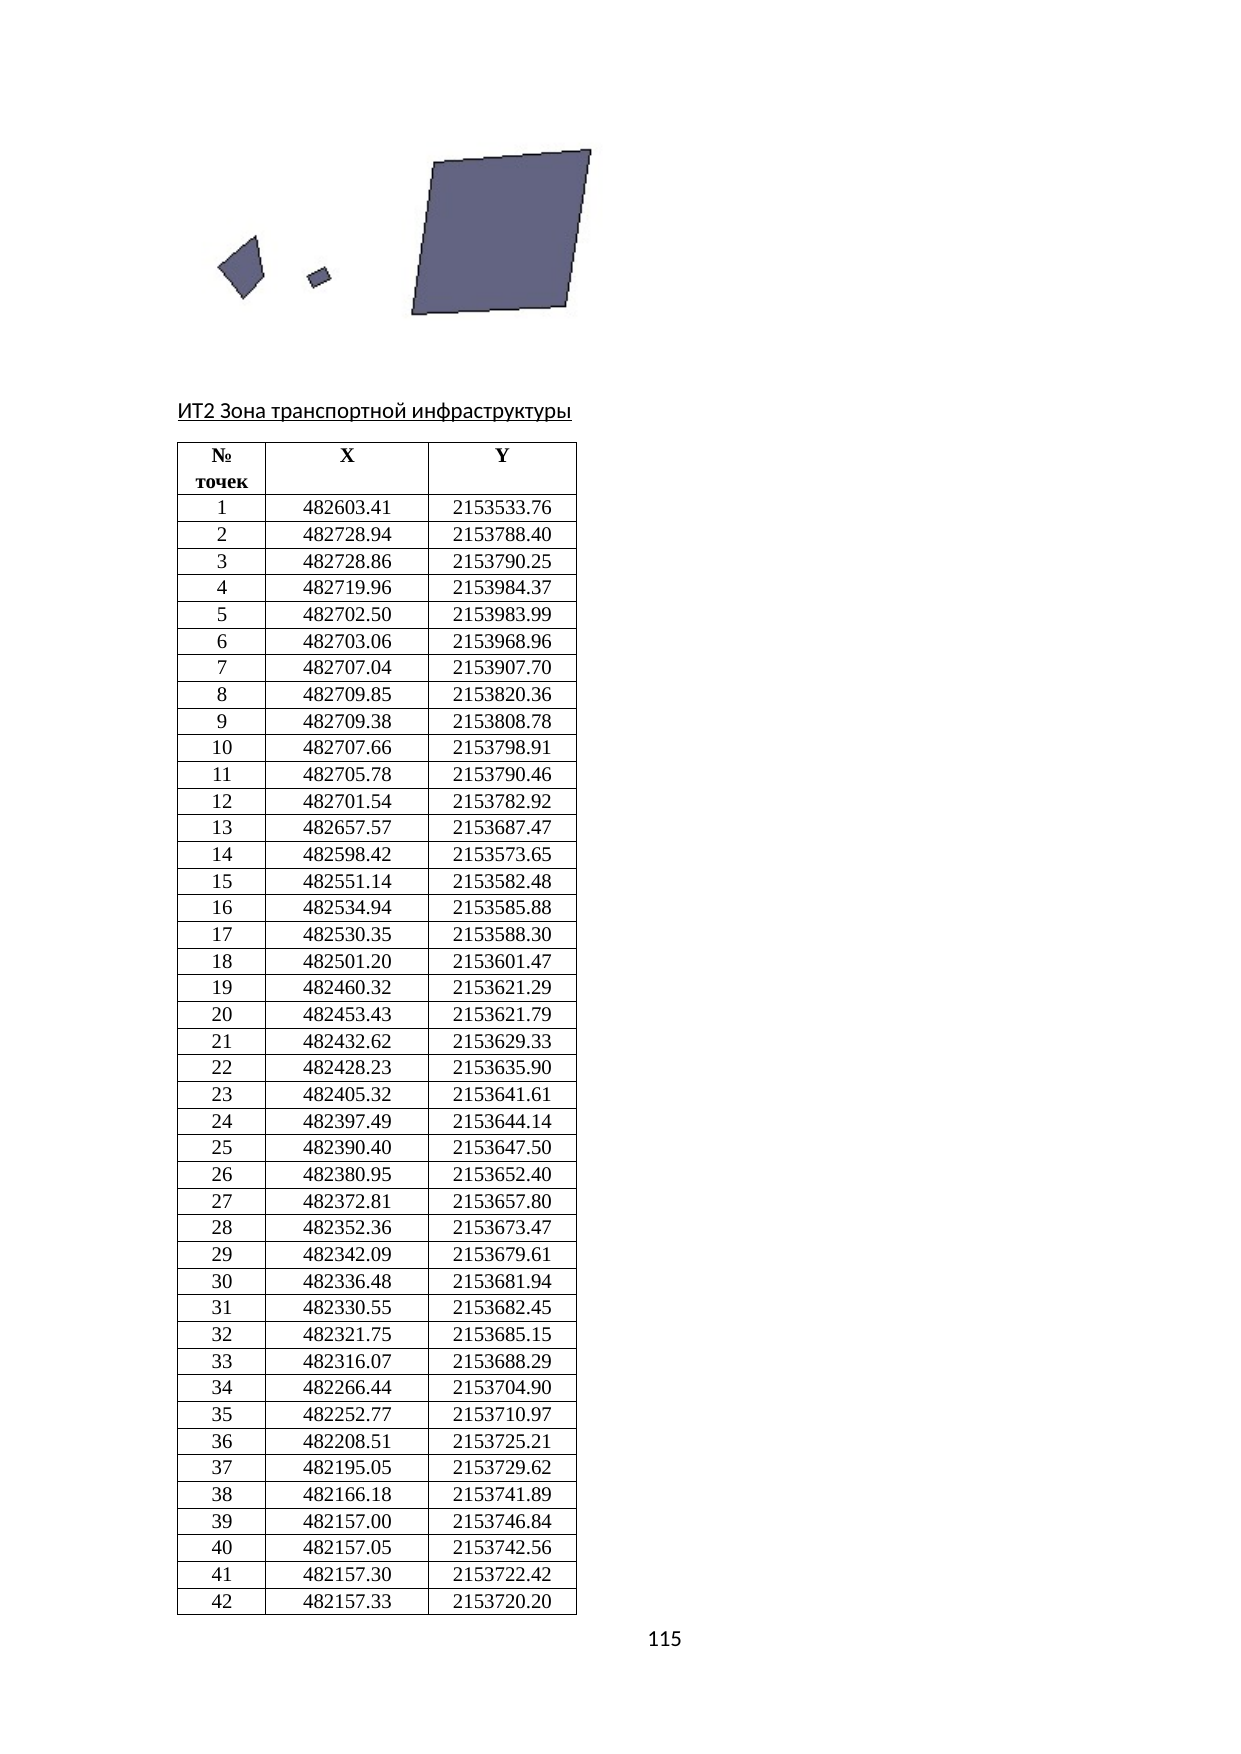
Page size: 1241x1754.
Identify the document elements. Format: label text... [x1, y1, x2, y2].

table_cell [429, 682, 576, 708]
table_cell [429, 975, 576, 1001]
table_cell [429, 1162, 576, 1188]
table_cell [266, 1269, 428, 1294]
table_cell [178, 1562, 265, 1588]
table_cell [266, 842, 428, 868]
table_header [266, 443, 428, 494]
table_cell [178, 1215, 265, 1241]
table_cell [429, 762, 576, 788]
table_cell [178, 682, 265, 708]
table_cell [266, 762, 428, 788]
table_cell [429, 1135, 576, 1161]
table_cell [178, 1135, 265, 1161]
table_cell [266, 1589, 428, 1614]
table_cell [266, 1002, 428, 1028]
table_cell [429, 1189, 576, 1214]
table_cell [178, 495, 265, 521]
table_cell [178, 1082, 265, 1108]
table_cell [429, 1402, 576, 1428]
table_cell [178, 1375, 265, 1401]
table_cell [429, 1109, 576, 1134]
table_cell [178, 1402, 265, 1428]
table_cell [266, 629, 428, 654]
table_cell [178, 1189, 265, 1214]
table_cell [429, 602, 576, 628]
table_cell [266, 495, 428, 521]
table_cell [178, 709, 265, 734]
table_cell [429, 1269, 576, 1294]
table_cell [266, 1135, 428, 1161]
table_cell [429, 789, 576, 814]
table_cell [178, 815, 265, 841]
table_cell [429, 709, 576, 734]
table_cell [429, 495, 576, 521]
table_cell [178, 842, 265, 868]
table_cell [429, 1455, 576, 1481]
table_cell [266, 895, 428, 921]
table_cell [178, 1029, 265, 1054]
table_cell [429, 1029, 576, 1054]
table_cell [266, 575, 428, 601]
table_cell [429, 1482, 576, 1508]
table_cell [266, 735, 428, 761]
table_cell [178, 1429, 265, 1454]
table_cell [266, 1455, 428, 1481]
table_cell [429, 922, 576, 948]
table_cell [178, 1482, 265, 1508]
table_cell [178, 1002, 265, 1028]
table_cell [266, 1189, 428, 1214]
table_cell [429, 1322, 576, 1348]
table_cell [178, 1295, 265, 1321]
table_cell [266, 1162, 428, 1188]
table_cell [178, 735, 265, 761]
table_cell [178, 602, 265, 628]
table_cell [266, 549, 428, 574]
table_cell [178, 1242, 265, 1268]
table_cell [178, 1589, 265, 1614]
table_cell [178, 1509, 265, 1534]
text ИТ2 Зона транспортной инфраструктуры [177, 396, 1152, 424]
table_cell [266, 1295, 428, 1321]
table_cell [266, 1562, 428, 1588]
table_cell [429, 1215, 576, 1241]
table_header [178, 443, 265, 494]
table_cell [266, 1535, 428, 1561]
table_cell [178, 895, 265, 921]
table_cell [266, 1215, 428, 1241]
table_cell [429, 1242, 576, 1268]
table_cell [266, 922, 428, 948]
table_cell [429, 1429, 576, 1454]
picture [177, 118, 626, 378]
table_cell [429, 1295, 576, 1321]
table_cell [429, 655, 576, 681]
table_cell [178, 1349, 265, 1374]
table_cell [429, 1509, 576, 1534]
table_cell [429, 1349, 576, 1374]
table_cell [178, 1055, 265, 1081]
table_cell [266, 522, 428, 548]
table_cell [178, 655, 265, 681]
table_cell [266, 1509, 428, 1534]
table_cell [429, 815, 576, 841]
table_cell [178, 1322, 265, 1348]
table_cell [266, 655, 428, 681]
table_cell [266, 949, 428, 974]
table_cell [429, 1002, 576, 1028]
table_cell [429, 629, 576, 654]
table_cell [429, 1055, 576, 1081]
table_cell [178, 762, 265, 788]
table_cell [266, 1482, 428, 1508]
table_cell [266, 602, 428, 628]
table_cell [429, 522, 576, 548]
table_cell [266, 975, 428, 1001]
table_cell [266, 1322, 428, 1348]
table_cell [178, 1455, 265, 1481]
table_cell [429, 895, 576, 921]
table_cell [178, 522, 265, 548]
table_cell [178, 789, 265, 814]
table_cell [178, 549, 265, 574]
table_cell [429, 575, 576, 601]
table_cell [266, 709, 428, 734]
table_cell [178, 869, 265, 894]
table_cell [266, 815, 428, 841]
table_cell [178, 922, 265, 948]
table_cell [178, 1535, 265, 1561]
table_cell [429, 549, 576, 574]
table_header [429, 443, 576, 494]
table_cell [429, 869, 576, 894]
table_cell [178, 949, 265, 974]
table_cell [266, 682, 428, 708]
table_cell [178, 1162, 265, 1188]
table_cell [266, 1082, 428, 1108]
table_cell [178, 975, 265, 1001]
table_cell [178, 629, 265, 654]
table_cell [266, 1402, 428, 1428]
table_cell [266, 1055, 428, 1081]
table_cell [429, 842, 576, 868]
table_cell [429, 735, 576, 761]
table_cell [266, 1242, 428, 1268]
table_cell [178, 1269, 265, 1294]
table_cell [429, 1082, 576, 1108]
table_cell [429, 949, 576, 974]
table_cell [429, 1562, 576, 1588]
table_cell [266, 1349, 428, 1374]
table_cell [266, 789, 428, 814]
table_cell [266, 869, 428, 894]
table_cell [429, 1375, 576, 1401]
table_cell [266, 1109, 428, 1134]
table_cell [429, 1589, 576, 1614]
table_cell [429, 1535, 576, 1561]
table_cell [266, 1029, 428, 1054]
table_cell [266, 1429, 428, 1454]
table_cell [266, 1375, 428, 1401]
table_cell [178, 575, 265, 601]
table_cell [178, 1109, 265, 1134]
